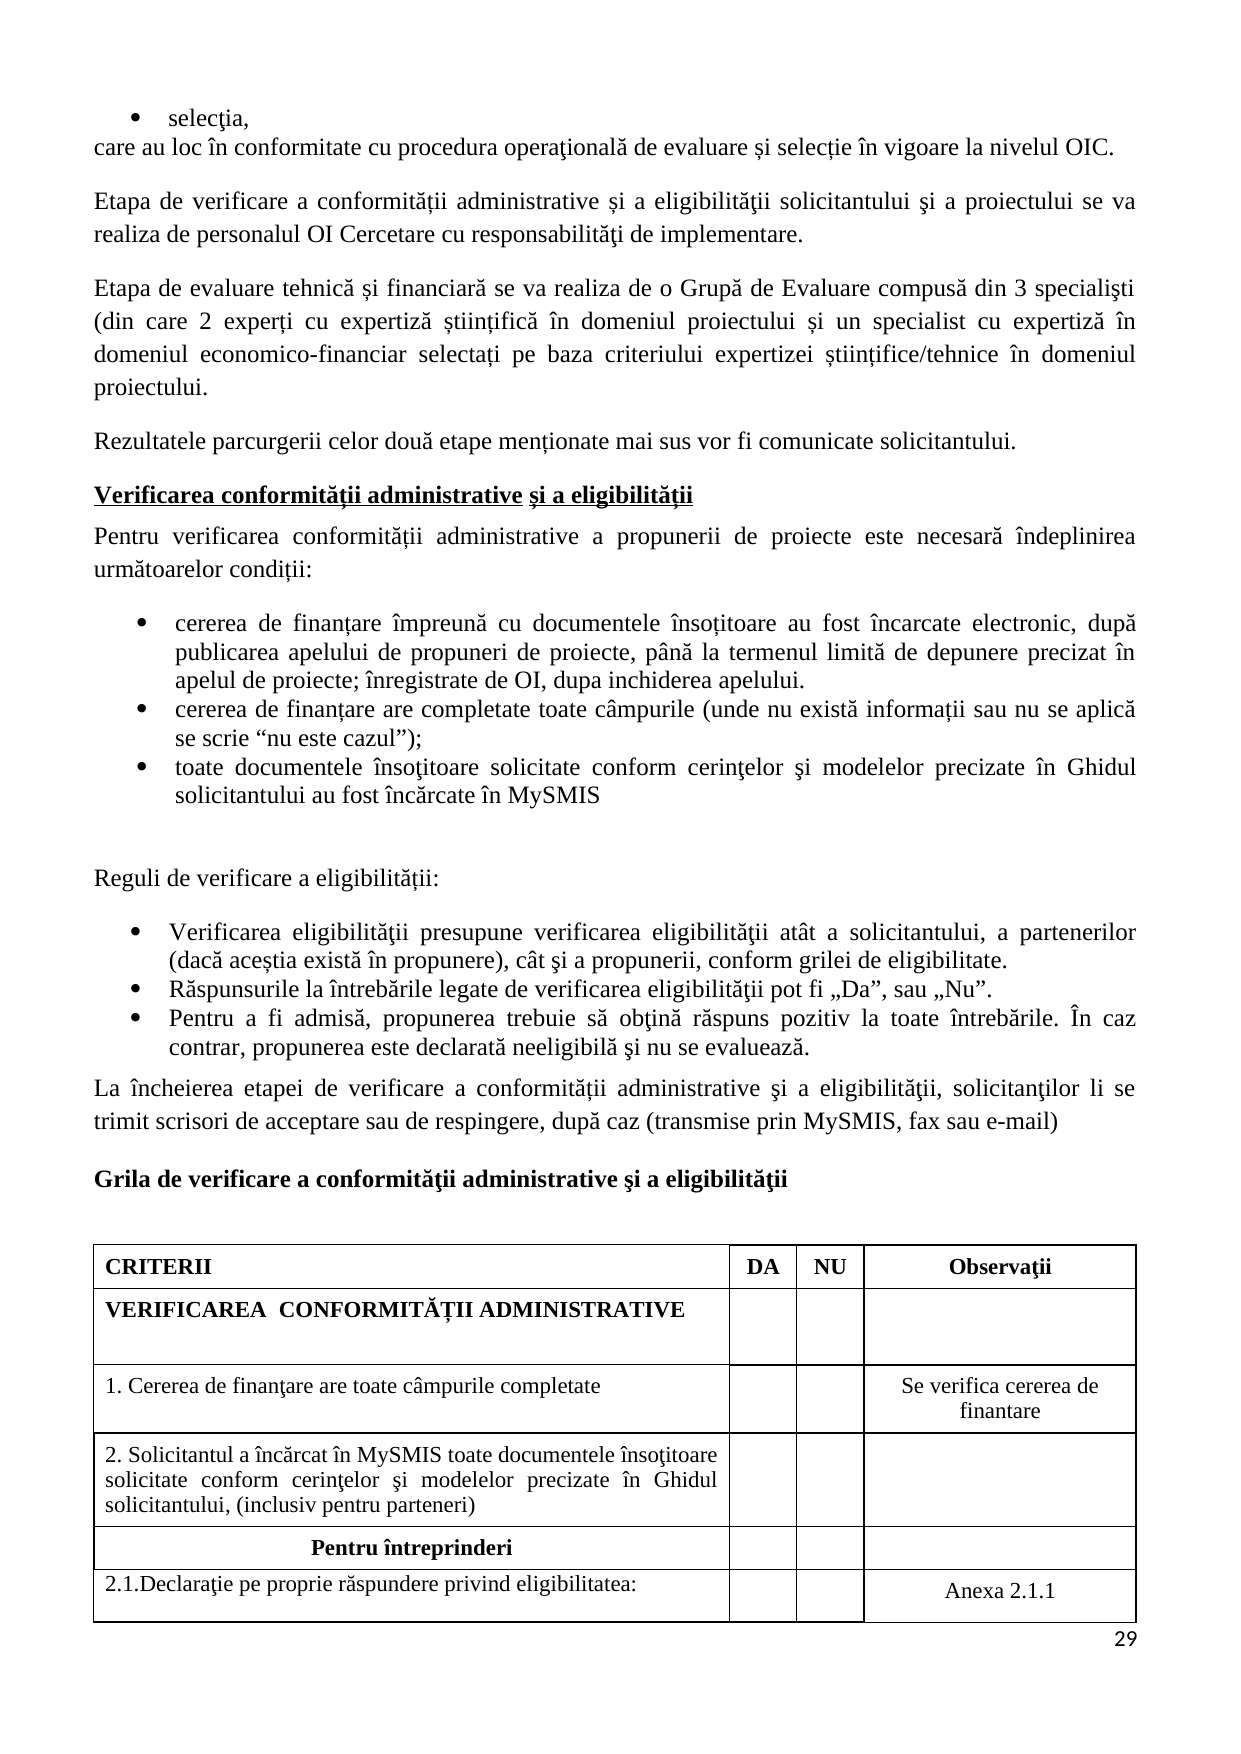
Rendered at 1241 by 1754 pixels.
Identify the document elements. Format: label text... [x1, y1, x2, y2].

text Verificarea conformității administrative și a eligibilității [94, 480, 1137, 508]
table_cell Se verifica cererea de finantare [865, 1366, 1135, 1432]
list Răspunsurile la întrebările legate de verificarea eligibilităţii pot fi „Da”, sau „Nu”. [131, 974, 1137, 1003]
table_header Observaţii [865, 1246, 1135, 1287]
table_cell [797, 1366, 863, 1432]
table_cell [865, 1434, 1135, 1526]
table_cell [730, 1366, 796, 1432]
table_header DA [730, 1246, 796, 1287]
text Reguli de verificare a eligibilității: [94, 863, 1137, 892]
table_cell Pentru întreprinderi [95, 1527, 729, 1569]
table_cell [797, 1289, 863, 1364]
text care au loc în conformitate cu procedura operaţională de evaluare și selecție în vigoare la nivelul OIC. [94, 132, 1137, 161]
table_header NU [797, 1246, 863, 1287]
text Rezultatele parcurgerii celor două etape menționate mai sus vor fi comunicate solicitantului. [94, 426, 1137, 454]
list Verificarea eligibilităţii presupune verificarea eligibilităţii atât a solicitantului, a partenerilor (dacă aceștia există în propunere), cât şi a propunerii, conform grilei de eligibilitate. [131, 917, 1137, 974]
table_header CRITERII [94, 1245, 729, 1287]
list cererea de finanțare are completate toate câmpurile (unde nu există informații sau nu se aplică se scrie “nu este cazul”); [137, 694, 1137, 752]
table_cell 1. Cererea de finanţare are toate câmpurile completate [94, 1365, 729, 1432]
table_cell VERIFICAREA CONFORMITĂȚII ADMINISTRATIVE [94, 1289, 729, 1364]
table_cell [730, 1527, 796, 1569]
table_cell [865, 1527, 1135, 1569]
text Etapa de evaluare tehnică și financiară se va realiza de o Grupă de Evaluare compusă din 3 specialişti (din care 2 experți cu expertiză științifică în domeniul proiectului și un specialist cu expertiză în domeniul economico-financiar selectați pe baza criteriului expertizei științifice/tehnice în domeniul proiectului. [94, 273, 1137, 401]
table_cell [730, 1289, 796, 1364]
list cererea de finanțare împreună cu documentele însoțitoare au fost încarcate electronic, după publicarea apelului de propuneri de proiecte, până la termenul limită de depunere precizat în apelul de proiecte; înregistrate de OI, dupa inchiderea apelului. [137, 608, 1137, 694]
text Etapa de verificare a conformității administrative și a eligibilităţii solicitantului şi a proiectului se va realiza de personalul OI Cercetare cu responsabilităţi de implementare. [94, 186, 1137, 248]
table_cell [730, 1570, 796, 1621]
table_cell [797, 1527, 863, 1569]
text La încheierea etapei de verificare a conformității administrative şi a eligibilităţii, solicitanţilor li se trimit scrisori de acceptare sau de respingere, după caz (transmise prin MySMIS, fax sau e-mail) [94, 1073, 1137, 1135]
table_cell 2. Solicitantul a încărcat în MySMIS toate documentele însoţitoare solicitate conform cerinţelor şi modelelor precizate în Ghidul solicitantului, (inclusiv pentru parteneri) [95, 1434, 729, 1526]
text Grila de verificare a conformităţii administrative şi a eligibilităţii [94, 1164, 1137, 1193]
table_cell [797, 1434, 863, 1526]
table_cell [730, 1434, 796, 1526]
list Pentru a fi admisă, propunerea trebuie să obţină răspuns pozitiv la toate întrebările. În caz contrar, propunerea este declarată neeligibilă şi nu se evaluează. [131, 1003, 1137, 1061]
list toate documentele însoţitoare solicitate conform cerinţelor şi modelelor precizate în Ghidul solicitantului au fost încărcate în MySMIS [137, 752, 1137, 809]
table_cell [797, 1570, 863, 1621]
list selecţia, [131, 103, 1137, 132]
table_cell [865, 1289, 1135, 1364]
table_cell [94, 1570, 729, 1621]
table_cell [865, 1570, 1135, 1621]
text Pentru verificarea conformității administrative a propunerii de proiecte este necesară îndeplinirea următoarelor condiții: [94, 521, 1137, 583]
